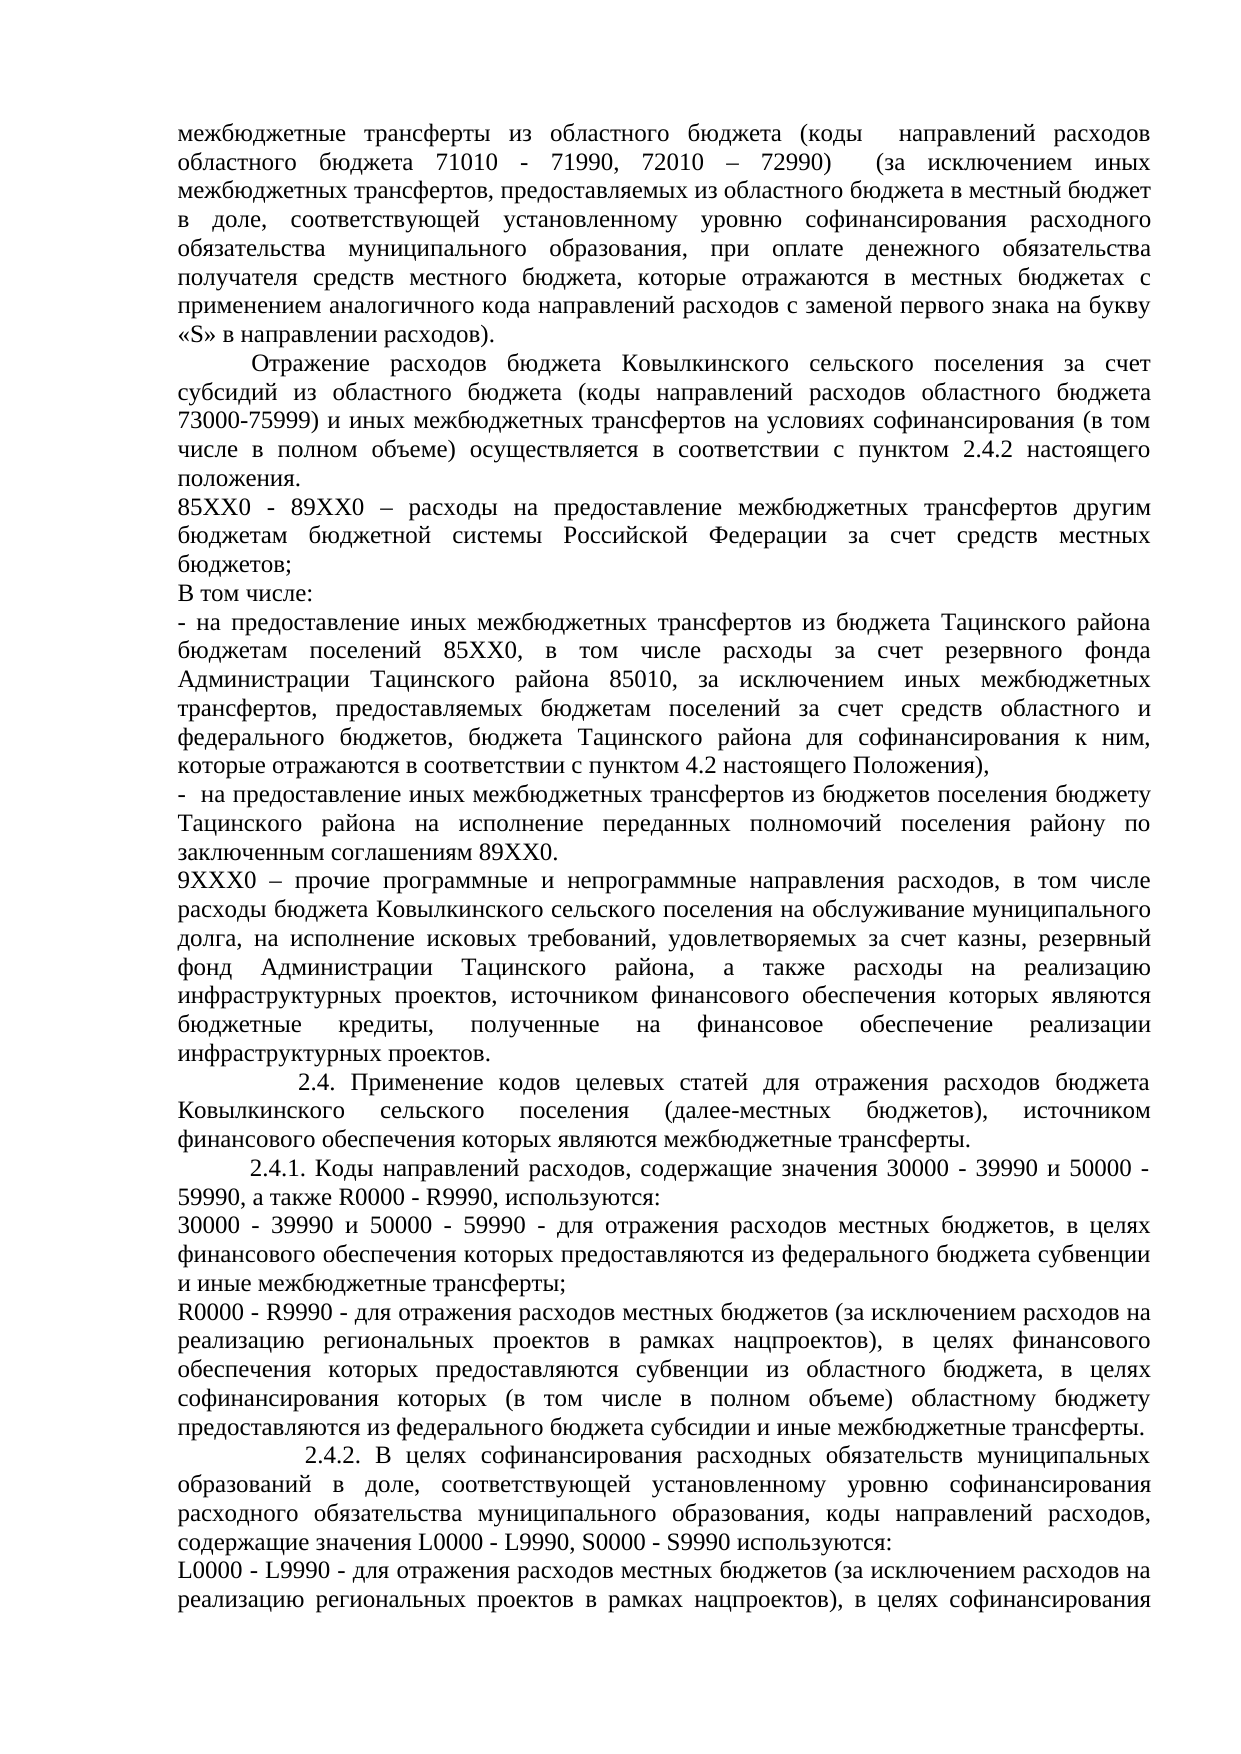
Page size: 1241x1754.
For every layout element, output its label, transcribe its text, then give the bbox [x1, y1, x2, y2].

text 2.4.1. Коды направлений расходов, содержащие значения 30000 - 39990 и 50000 - 59990, а также R0000 - R9990, используются: [177, 1153, 1152, 1211]
text 9ХХХ0 – прочие программные и непрограммные направления расходов, в том числе расходы бюджета Ковылкинского сельского поселения на обслуживание муниципального долга, на исполнение исковых требований, удовлетворяемых за счет казны, резервный фонд Администрации Тацинского района, а также расходы на реализацию инфраструктурных проектов, источником финансового обеспечения которых являются бюджетные кредиты, полученные на финансовое обеспечение реализации инфраструктурных проектов. [177, 866, 1152, 1067]
text - на предоставление иных межбюджетных трансфертов из бюджета Тацинского района бюджетам поселений 85ХХ0, в том числе расходы за счет резервного фонда Администрации Тацинского района 85010, за исключением иных межбюджетных трансфертов, предоставляемых бюджетам поселений за счет средств областного и федерального бюджетов, бюджета Тацинского района для софинансирования к ним, которые отражаются в соответствии с пунктом 4.2 настоящего Положения), [177, 607, 1152, 779]
text 85ХХ0 - 89ХХ0 – расходы на предоставление межбюджетных трансфертов другим бюджетам бюджетной системы Российской Федерации за счет средств местных бюджетов; [177, 492, 1152, 578]
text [177, 1556, 1152, 1613]
text R0000 - R9990 - для отражения расходов местных бюджетов (за исключением расходов на реализацию региональных проектов в рамках нацпроектов), в целях финансового обеспечения которых предоставляются субвенции из областного бюджета, в целях софинансирования которых (в том числе в полном объеме) областному бюджету предоставляются из федерального бюджета субсидии и иные межбюджетные трансферты. [177, 1297, 1152, 1441]
text Отражение расходов бюджета Ковылкинского сельского поселения за счет субсидий из областного бюджета (коды направлений расходов областного бюджета 73000-75999) и иных межбюджетных трансфертов на условиях софинансирования (в том числе в полном объеме) осуществляется в соответствии с пунктом 2.4.2 настоящего положения. [177, 348, 1152, 492]
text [177, 118, 1152, 348]
text 2.4.2. В целях софинансирования расходных обязательств муниципальных образований в доле, соответствующей установленному уровню софинансирования расходного обязательства муниципального образования, коды направлений расходов, содержащие значения L0000 - L9990, S0000 - S9990 используются: [177, 1441, 1152, 1556]
text В том числе: [177, 578, 1152, 607]
text 2.4. Применение кодов целевых статей для отражения расходов бюджета Ковылкинского сельского поселения (далее-местных бюджетов), источником финансового обеспечения которых являются межбюджетные трансферты. [177, 1067, 1152, 1153]
text - на предоставление иных межбюджетных трансфертов из бюджетов поселения бюджету Тацинского района на исполнение переданных полномочий поселения району по заключенным соглашениям 89ХХ0. [177, 779, 1152, 866]
text 30000 - 39990 и 50000 - 59990 - для отражения расходов местных бюджетов, в целях финансового обеспечения которых предоставляются из федерального бюджета субвенции и иные межбюджетные трансферты; [177, 1211, 1152, 1297]
